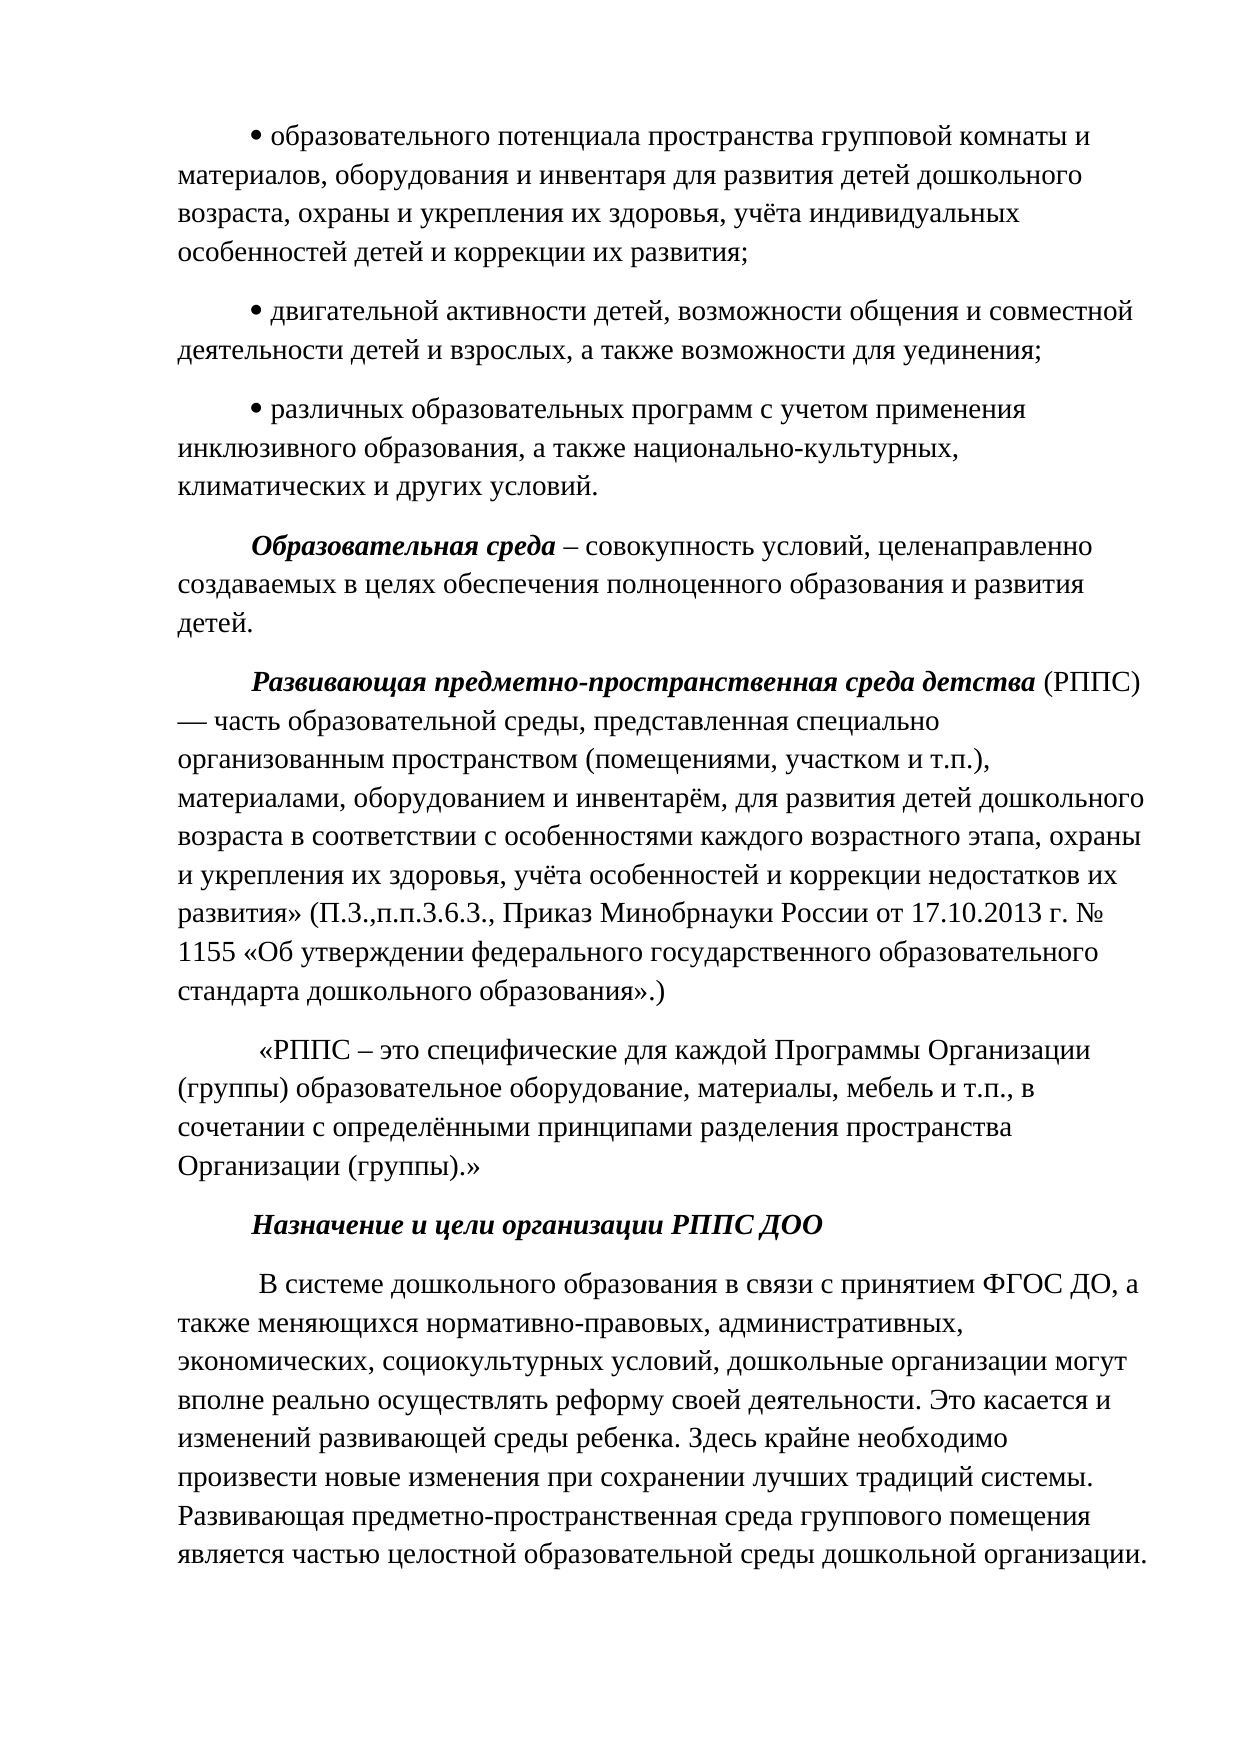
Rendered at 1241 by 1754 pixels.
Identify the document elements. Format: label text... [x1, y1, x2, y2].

text различных образовательных программ с учетом применения инклюзивного образования, а также национально-культурных, климатических и других условий. [177, 391, 1152, 502]
text Назначение и цели организации РППС ДОО [177, 1207, 1152, 1241]
text двигательной активности детей, возможности общения и совместной деятельности детей и взрослых, а также возможности для уединения; [177, 293, 1152, 365]
text образовательного потенциала пространства групповой комнаты и материалов, оборудования и инвентаря для развития детей дошкольного возраста, охраны и укрепления их здоровья, учёта индивидуальных особенностей детей и коррекции их развития; [177, 118, 1152, 267]
text «РППС – это специфические для каждой Программы Организации (группы) образовательное оборудование, материалы, мебель и т.п., в сочетании с определёнными принципами разделения пространства Организации (группы).» [177, 1032, 1152, 1181]
text Образовательная среда – совокупность условий, целенаправленно создаваемых в целях обеспечения полноценного образования и развития детей. [177, 528, 1152, 638]
text Развивающая предметно-пространственная среда детства (РППС) — часть образовательной среды, представленная специально организованным пространством (помещениями, участком и т.п.), материалами, оборудованием и инвентарём, для развития детей дошкольного возраста в соответствии с особенностями каждого возрастного этапа, охраны и укрепления их здоровья, учёта особенностей и коррекции недостатков их развития» (П.3.,п.п.3.6.3., Приказ Минобрнауки России от 17.10.2013 г. № 1155 «Об утверждении федерального государственного образовательного стандарта дошкольного образования».) [177, 664, 1152, 1006]
text В системе дошкольного образования в связи с принятием ФГОС ДО, а также меняющихся нормативно-правовых, административных, экономических, социокультурных условий, дошкольные организации могут вполне реально осуществлять реформу своей деятельности. Это касается и изменений развивающей среды ребенка. Здесь крайне необходимо произвести новые изменения при сохранении лучших традиций системы. Развивающая предметно-пространственная среда группового помещения является частью целостной образовательной среды дошкольной организации. [177, 1266, 1152, 1570]
